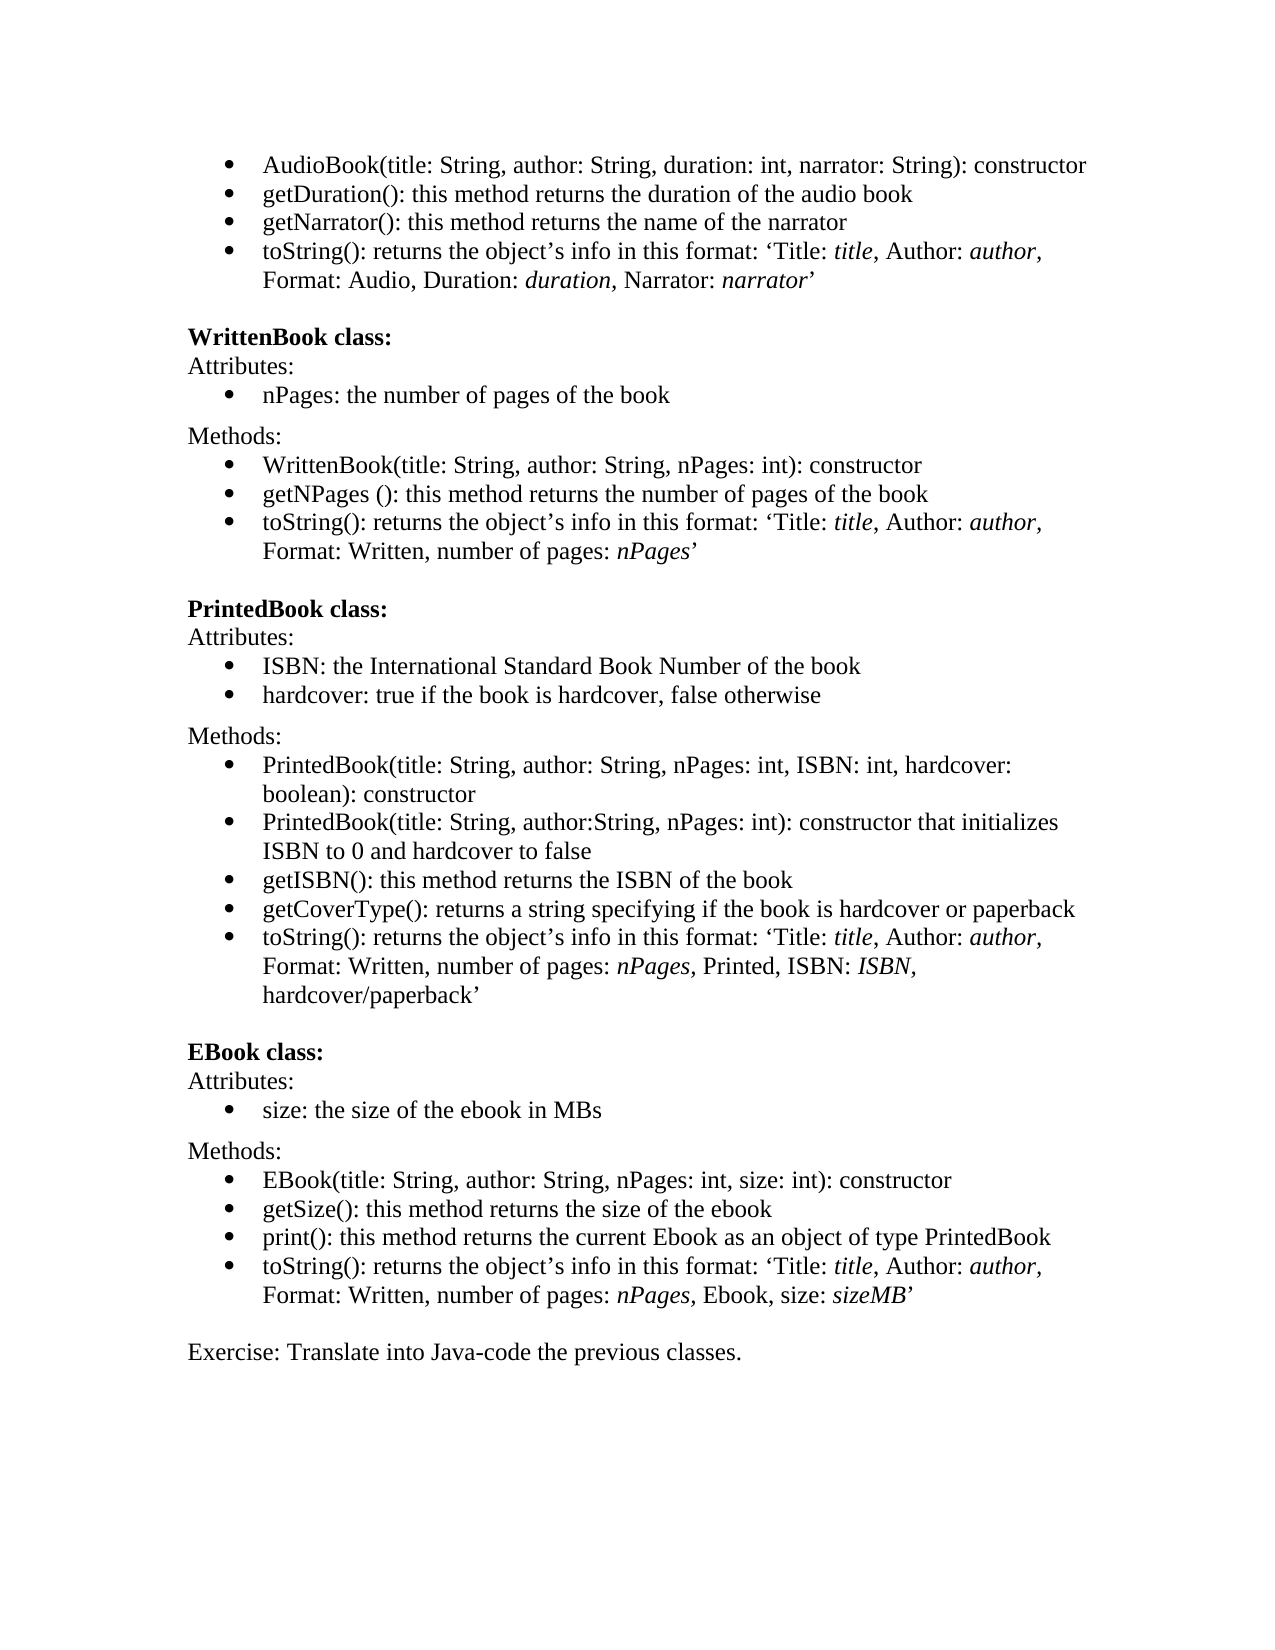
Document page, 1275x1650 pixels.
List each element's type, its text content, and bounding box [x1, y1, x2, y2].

text PrintedBook class: [187, 594, 1087, 622]
text WrittenBook class: [187, 322, 1087, 351]
list nPages: the number of pages of the book [225, 380, 1087, 409]
list toString(): returns the object’s info in this format: ‘Title: title, Author: author, Format: Written, number of pages: nPages, Ebook, size: sizeMB’ [225, 1251, 1087, 1309]
text Methods: [187, 1136, 1087, 1165]
list toString(): returns the object’s info in this format: ‘Title: title, Author: author, Format: Written, number of pages: nPages, Printed, ISBN: ISBN, hardcover/paperback’ [225, 922, 1087, 1009]
list getNarrator(): this method returns the name of the narrator [225, 207, 1087, 236]
list EBook(title: String, author: String, nPages: int, size: int): constructor [225, 1165, 1087, 1194]
list getNPages (): this method returns the number of pages of the book [225, 479, 1087, 507]
list PrintedBook(title: String, author: String, nPages: int, ISBN: int, hardcover: boolean): constructor [225, 750, 1087, 807]
list PrintedBook(title: String, author:String, nPages: int): constructor that initializes ISBN to 0 and hardcover to false [225, 807, 1087, 865]
list size: the size of the ebook in MBs [225, 1095, 1087, 1124]
list toString(): returns the object’s info in this format: ‘Title: title, Author: author, Format: Audio, Duration: duration, Narrator: narrator’ [225, 236, 1087, 294]
list print(): this method returns the current Ebook as an object of type PrintedBook [225, 1222, 1087, 1251]
list getCoverType(): returns a string specifying if the book is hardcover or paperback [225, 894, 1087, 922]
list AudioBook(title: String, author: String, duration: int, narrator: String): constructor [225, 150, 1087, 179]
text Attributes: [187, 351, 1087, 380]
list WrittenBook(title: String, author: String, nPages: int): constructor [225, 450, 1087, 479]
list getSize(): this method returns the size of the ebook [225, 1194, 1087, 1222]
text Methods: [187, 421, 1087, 450]
list ISBN: the International Standard Book Number of the book [225, 651, 1087, 680]
text Attributes: [187, 622, 1087, 651]
text EBook class: [187, 1037, 1087, 1066]
text Attributes: [187, 1066, 1087, 1095]
list getDuration(): this method returns the duration of the audio book [225, 179, 1087, 207]
list getISBN(): this method returns the ISBN of the book [225, 865, 1087, 894]
list hardcover: true if the book is hardcover, false otherwise [225, 680, 1087, 709]
text Exercise: Translate into Java-code the previous classes. [187, 1337, 1087, 1366]
text Methods: [187, 721, 1087, 750]
list toString(): returns the object’s info in this format: ‘Title: title, Author: author, Format: Written, number of pages: nPages’ [225, 507, 1087, 565]
